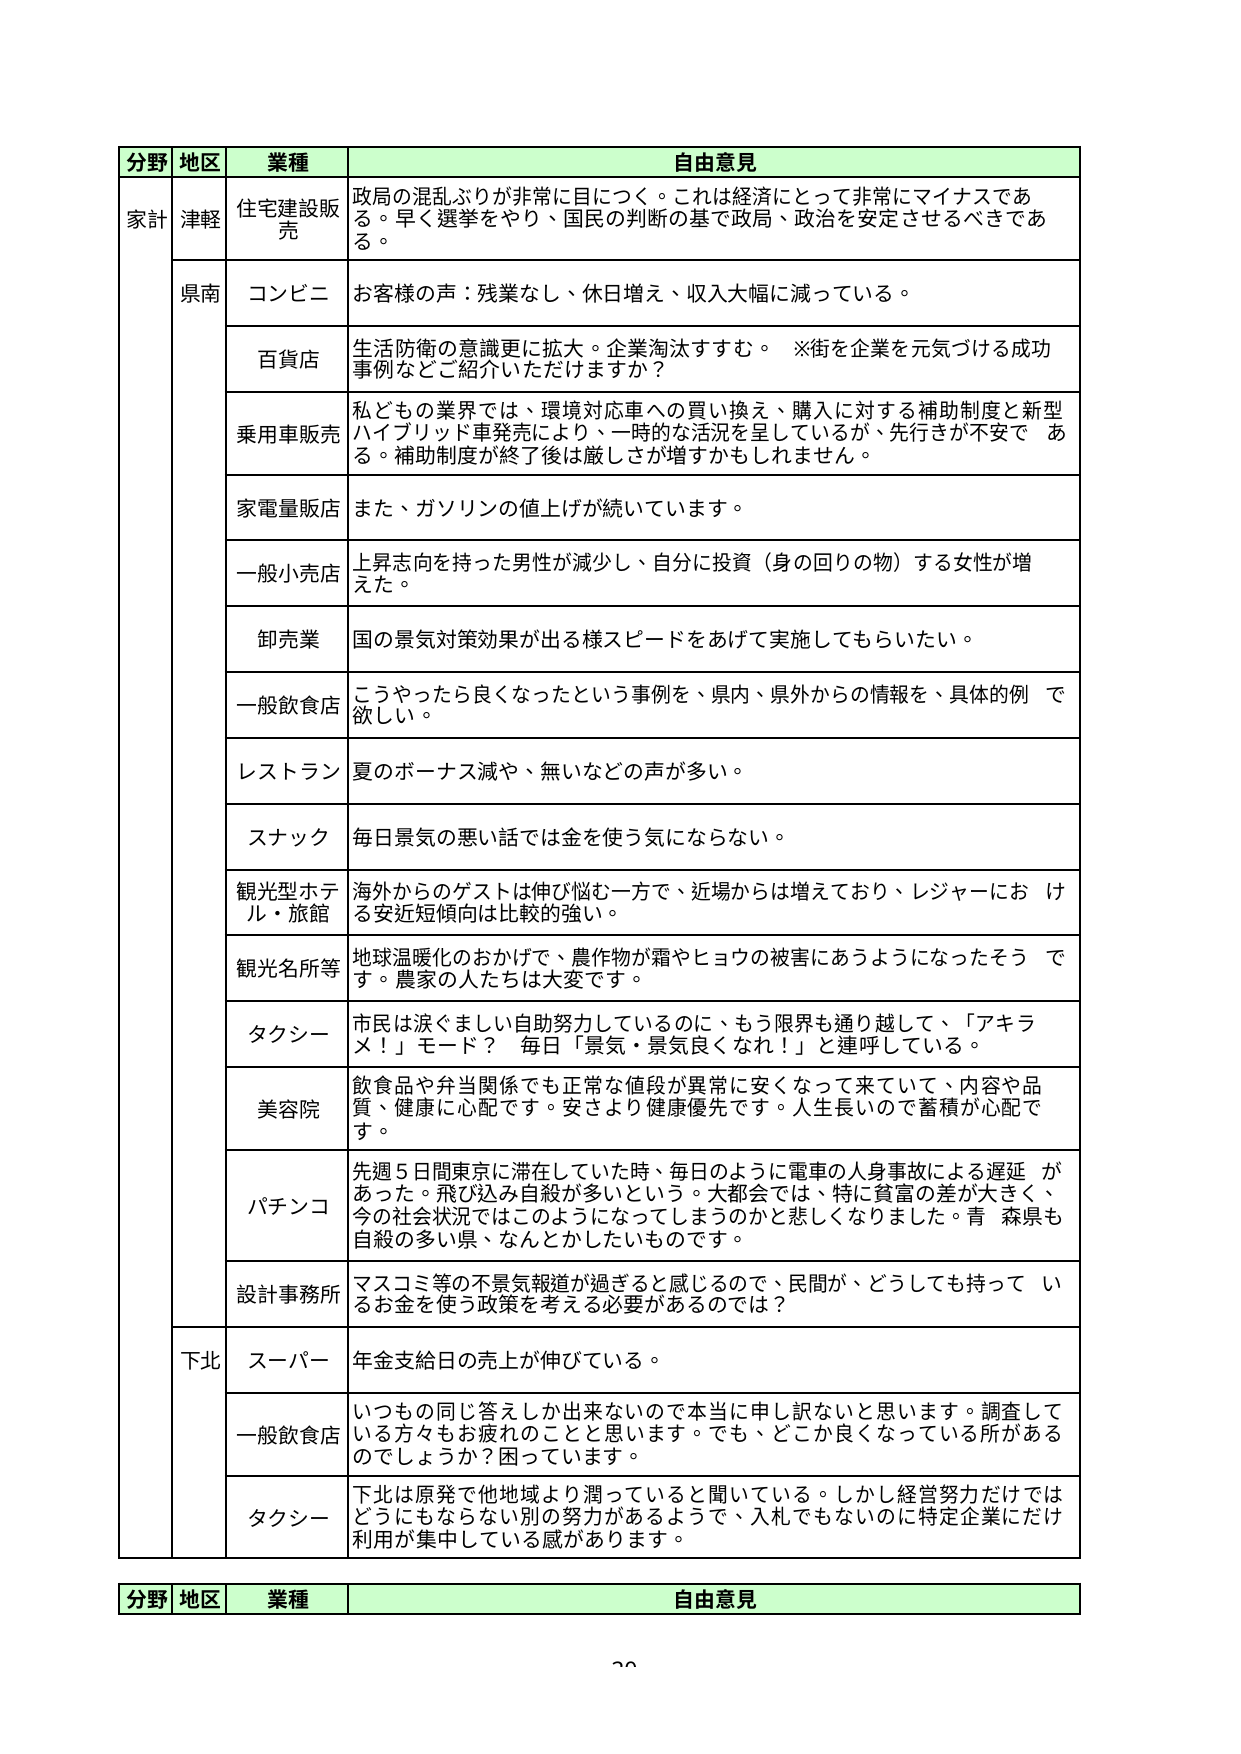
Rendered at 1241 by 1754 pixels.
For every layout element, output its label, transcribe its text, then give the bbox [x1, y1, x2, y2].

table_cell 一般小売店 [227, 541, 347, 605]
table_cell いつもの同じ答えしか出来ないので本当に申し訳ないと思います。調査して いる方々もお疲れのことと思います。でも、どこか良くなっている所がある のでしょうか？困っています。 [349, 1394, 1079, 1474]
table_header 地区 [173, 148, 225, 176]
table_cell こうやったら良くなったという事例を、県内、県外からの情報を、具体的例 で欲しい。 [349, 673, 1079, 737]
table_cell 政局の混乱ぶりが非常に目につく。これは経済にとって非常にマイナスであ る。早く選挙をやり、国民の判断の基で政局、政治を安定させるべきである。 [349, 178, 1079, 259]
table_cell 飲食品や弁当関係でも正常な値段が異常に安くなって来ていて、内容や品 質、健康に心配です。安さより健康優先です。人生長いので蓄積が心配で す。 [349, 1068, 1079, 1149]
table_cell 家計 [120, 178, 171, 1557]
table_cell タクシー [227, 1002, 347, 1066]
table_header 自由意見 [349, 148, 1079, 176]
table_cell また、ガソリンの値上げが続いています。 [349, 476, 1079, 539]
table_header 業種 [227, 148, 347, 176]
table_cell 年金支給日の売上が伸びている。 [349, 1328, 1079, 1392]
table_cell 津軽 [173, 178, 225, 259]
table_cell 下北 [173, 1328, 225, 1557]
table_cell 上昇志向を持った男性が減少し、自分に投資（身の回りの物）する女性が増 えた。 [349, 541, 1079, 605]
table_cell 地球温暖化のおかげで、農作物が霜やヒョウの被害にあうようになったそう です。農家の人たちは大変です。 [349, 936, 1079, 1000]
table_cell 設計事務所 [227, 1262, 347, 1326]
table_cell 県南 [173, 261, 225, 1326]
table_cell 住宅建設販売 [227, 178, 347, 259]
table_cell 下北は原発で他地域より潤っていると聞いている。しかし経営努力だけでは どうにもならない別の努力があるようで、入札でもないのに特定企業にだけ 利用が集中している感があります。 [349, 1477, 1079, 1557]
table_cell タクシー [227, 1477, 347, 1557]
table_cell マスコミ等の不景気報道が過ぎると感じるので、民間が、どうしても持って いるお金を使う政策を考える必要があるのでは？ [349, 1262, 1079, 1326]
table_cell お客様の声：残業なし、休日増え、収入大幅に減っている。 [349, 261, 1079, 325]
table_cell レストラン [227, 739, 347, 803]
table_cell 市民は涙ぐましい自助努力しているのに、もう限界も通り越して、「アキラ メ！」モード？ 毎日「景気・景気良くなれ！」と連呼している。 [349, 1002, 1079, 1066]
table_cell スナック [227, 805, 347, 868]
table_cell 卸売業 [227, 607, 347, 671]
table_cell 百貨店 [227, 327, 347, 391]
table_header 分野 [120, 1585, 171, 1613]
table_cell 生活防衛の意識更に拡大。企業淘汰すすむ。 ※街を企業を元気づける成功事例などご紹介いただけますか？ [349, 327, 1079, 391]
table_header 業種 [227, 1585, 347, 1613]
table_cell コンビニ [227, 261, 347, 325]
table_cell 一般飲食店 [227, 1394, 347, 1474]
table_cell 先週５日間東京に滞在していた時、毎日のように電車の人身事故による遅延 があった。飛び込み自殺が多いという。大都会では、特に貧富の差が大きく、今の社会状況ではこのようになってしまうのかと悲しくなりました。青 森県も自殺の多い県、なんとかしたいものです。 [349, 1151, 1079, 1260]
table_cell 一般飲食店 [227, 673, 347, 737]
table_cell 海外からのゲストは伸び悩む一方で、近場からは増えており、レジャーにお ける安近短傾向は比較的強い。 [349, 871, 1079, 934]
table_cell 観光型ホテル・旅館 [227, 871, 347, 934]
table_cell 美容院 [227, 1068, 347, 1149]
table_cell パチンコ [227, 1151, 347, 1260]
table_cell 家電量販店 [227, 476, 347, 539]
table_cell スーパー [227, 1328, 347, 1392]
table_cell 私どもの業界では、環境対応車への買い換え、購入に対する補助制度と新型 ハイブリッド車発売により、一時的な活況を呈しているが、先行きが不安で ある。補助制度が終了後は厳しさが増すかもしれません。 [349, 393, 1079, 473]
table_cell 乗用車販売 [227, 393, 347, 473]
table_cell 夏のボーナス減や、無いなどの声が多い。 [349, 739, 1079, 803]
table_header 地区 [173, 1585, 225, 1613]
table_header 自由意見 [349, 1585, 1079, 1613]
table_cell 観光名所等 [227, 936, 347, 1000]
table_cell 毎日景気の悪い話では金を使う気にならない。 [349, 805, 1079, 868]
table_header 分野 [120, 148, 171, 176]
table_cell 国の景気対策効果が出る様スピードをあげて実施してもらいたい。 [349, 607, 1079, 671]
